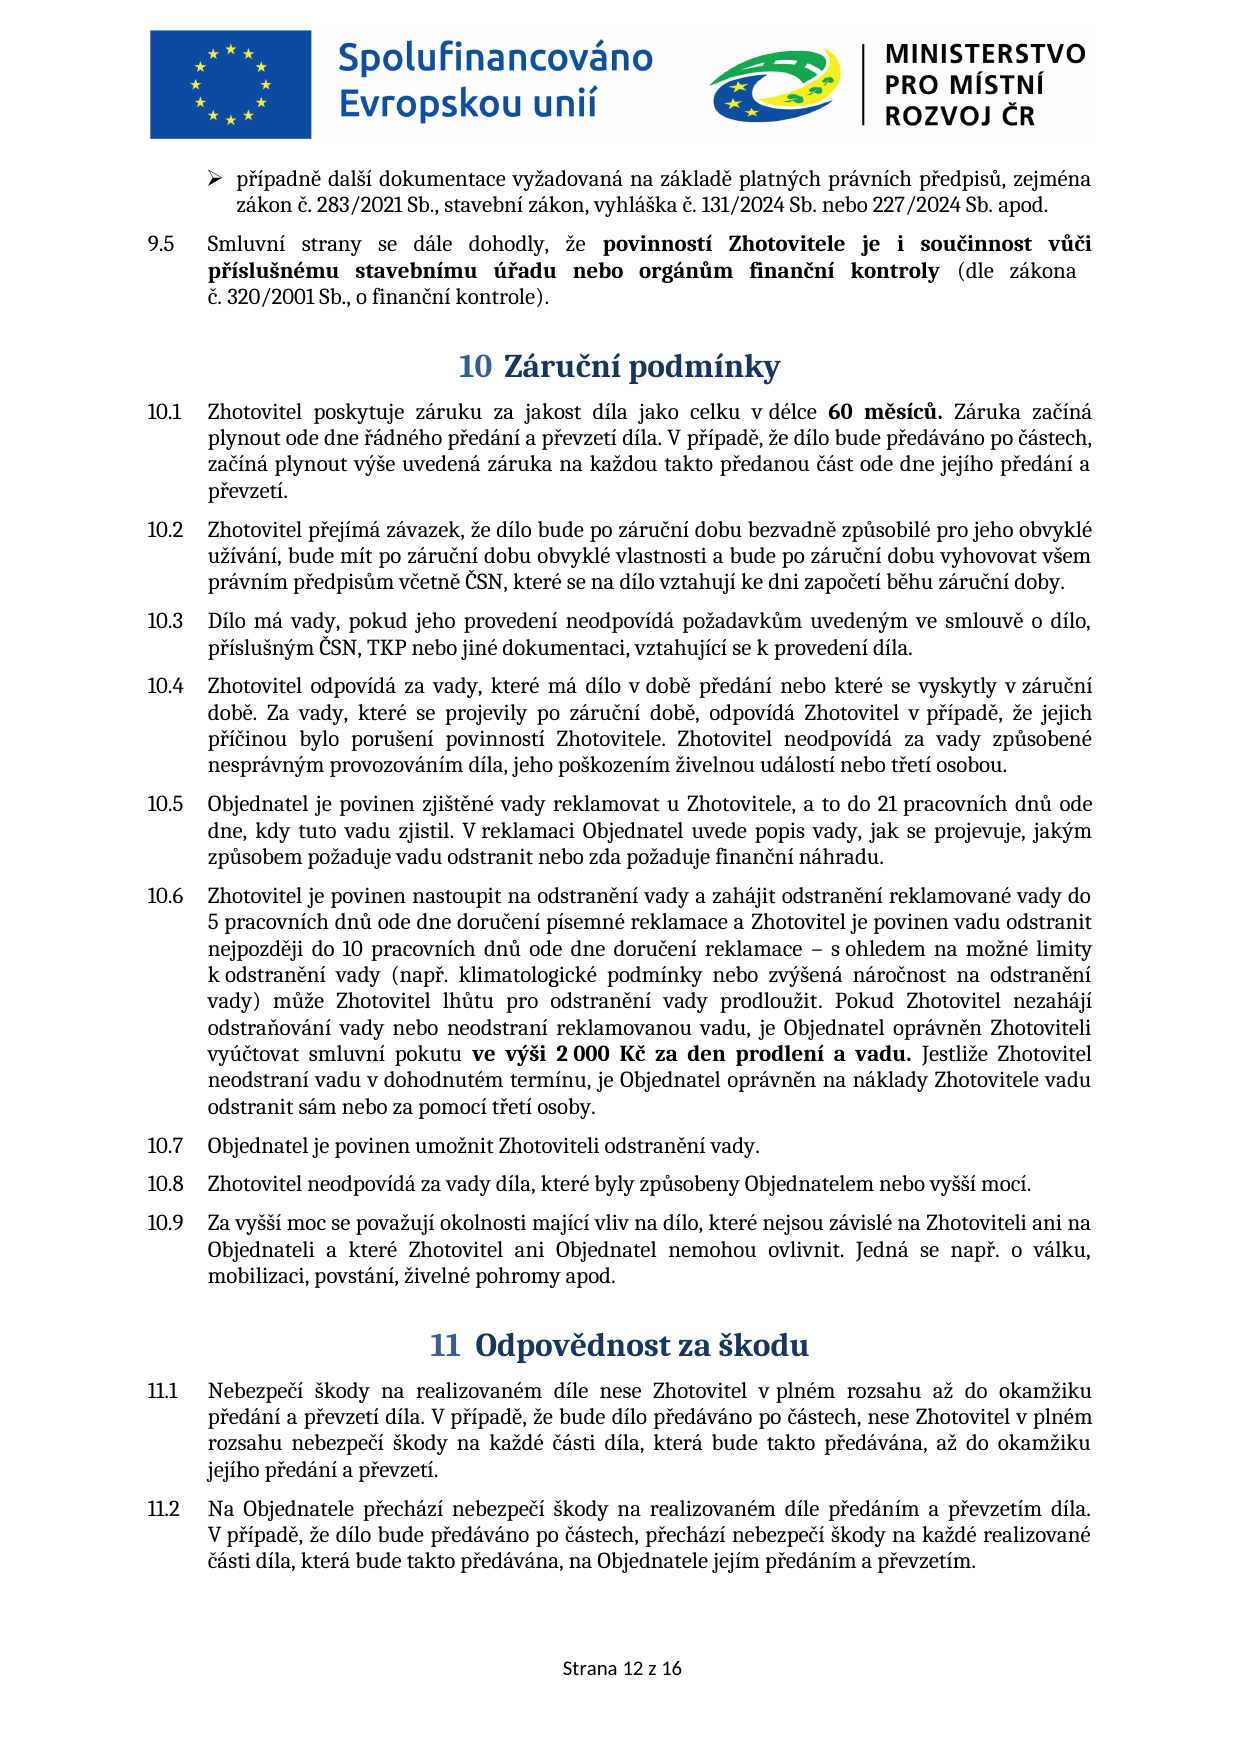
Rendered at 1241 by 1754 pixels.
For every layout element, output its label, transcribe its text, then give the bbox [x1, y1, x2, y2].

subtitle Smluvní strany se dále dohodly, že povinností Zhotovitele je i součinnost vůči příslušnému stavebnímu úřadu nebo orgánům finanční kontroly (dle zákona č. 320/2001 Sb., o finanční kontrole). [148, 231, 1093, 310]
subtitle Nebezpečí škody na realizovaném díle nese Zhotovitel v plném rozsahu až do okamžiku předání a převzetí díla. V případě, že bude dílo předáváno po částech, nese Zhotovitel v plném rozsahu nebezpečí škody na každé části díla, která bude takto předávána, až do okamžiku jejího předání a převzetí. [148, 1377, 1093, 1483]
subtitle Zhotovitel poskytuje záruku za jakost díla jako celku v délce 60 měsíců. Záruka začíná plynout ode dne řádného předání a převzetí díla. V případě, že dílo bude předáváno po částech, začíná plynout výše uvedená záruka na každou takto předanou část ode dne jejího předání a převzetí. [148, 398, 1093, 504]
subtitle Zhotovitel přejímá závazek, že dílo bude po záruční dobu bezvadně způsobilé pro jeho obvyklé užívání, bude mít po záruční dobu obvyklé vlastnosti a bude po záruční dobu vyhovovat všem právním předpisům včetně ČSN, které se na dílo vztahují ke dni započetí běhu záruční doby. [148, 516, 1093, 596]
subtitle případně další dokumentace vyžadovaná na základě platných právních předpisů, zejména zákon č. 283/2021 Sb., stavební zákon, vyhláška č. 131/2024 Sb. nebo 227/2024 Sb. apod. [206, 166, 1093, 219]
subtitle Za vyšší moc se považují okolnosti mající vliv na dílo, které nejsou závislé na Zhotoviteli ani na Objednateli a které Zhotovitel ani Objednatel nemohou ovlivnit. Jedná se např. o válku, mobilizaci, povstání, živelné pohromy apod. [148, 1210, 1093, 1289]
subtitle Odpovědnost za škodu [148, 1327, 1093, 1365]
subtitle Zhotovitel neodpovídá za vady díla, které byly způsobeny Objednatelem nebo vyšší mocí. [148, 1171, 1093, 1198]
subtitle Na Objednatele přechází nebezpečí škody na realizovaném díle předáním a převzetím díla. V případě, že dílo bude předáváno po částech, přechází nebezpečí škody na každé realizované části díla, která bude takto předávána, na Objednatele jejím předáním a převzetím. [148, 1495, 1093, 1574]
subtitle Zhotovitel odpovídá za vady, které má dílo v době předání nebo které se vyskytly v záruční době. Za vady, které se projevily po záruční době, odpovídá Zhotovitel v případě, že jejich příčinou bylo porušení povinností Zhotovitele. Zhotovitel neodpovídá za vady způsobené nesprávným provozováním díla, jeho poškozením živelnou událostí nebo třetí osobou. [148, 673, 1093, 779]
subtitle Objednatel je povinen umožnit Zhotoviteli odstranění vady. [148, 1132, 1093, 1159]
subtitle Dílo má vady, pokud jeho provedení neodpovídá požadavkům uvedeným ve smlouvě o dílo, příslušným ČSN, TKP nebo jiné dokumentaci, vztahující se k provedení díla. [148, 608, 1093, 661]
picture [147, 28, 1093, 142]
subtitle Zhotovitel je povinen nastoupit na odstranění vady a zahájit odstranění reklamované vady do 5 pracovních dnů ode dne doručení písemné reklamace a Zhotovitel je povinen vadu odstranit nejpozději do 10 pracovních dnů ode dne doručení reklamace – s ohledem na možné limity k odstranění vady (např. klimatologické podmínky nebo zvýšená náročnost na odstranění vady) může Zhotovitel lhůtu pro odstranění vady prodloužit. Pokud Zhotovitel nezahájí odstraňování vady nebo neodstraní reklamovanou vadu, je Objednatel oprávněn Zhotoviteli vyúčtovat smluvní pokutu ve výši 2 000 Kč za den prodlení a vadu. Jestliže Zhotovitel neodstraní vadu v dohodnutém termínu, je Objednatel oprávněn na náklady Zhotovitele vadu odstranit sám nebo za pomocí třetí osoby. [148, 883, 1093, 1120]
subtitle Objednatel je povinen zjištěné vady reklamovat u Zhotovitele, a to do 21 pracovních dnů ode dne, kdy tuto vadu zjistil. V reklamaci Objednatel uvede popis vady, jak se projevuje, jakým způsobem požaduje vadu odstranit nebo zda požaduje finanční náhradu. [148, 791, 1093, 870]
subtitle Záruční podmínky [148, 348, 1093, 386]
